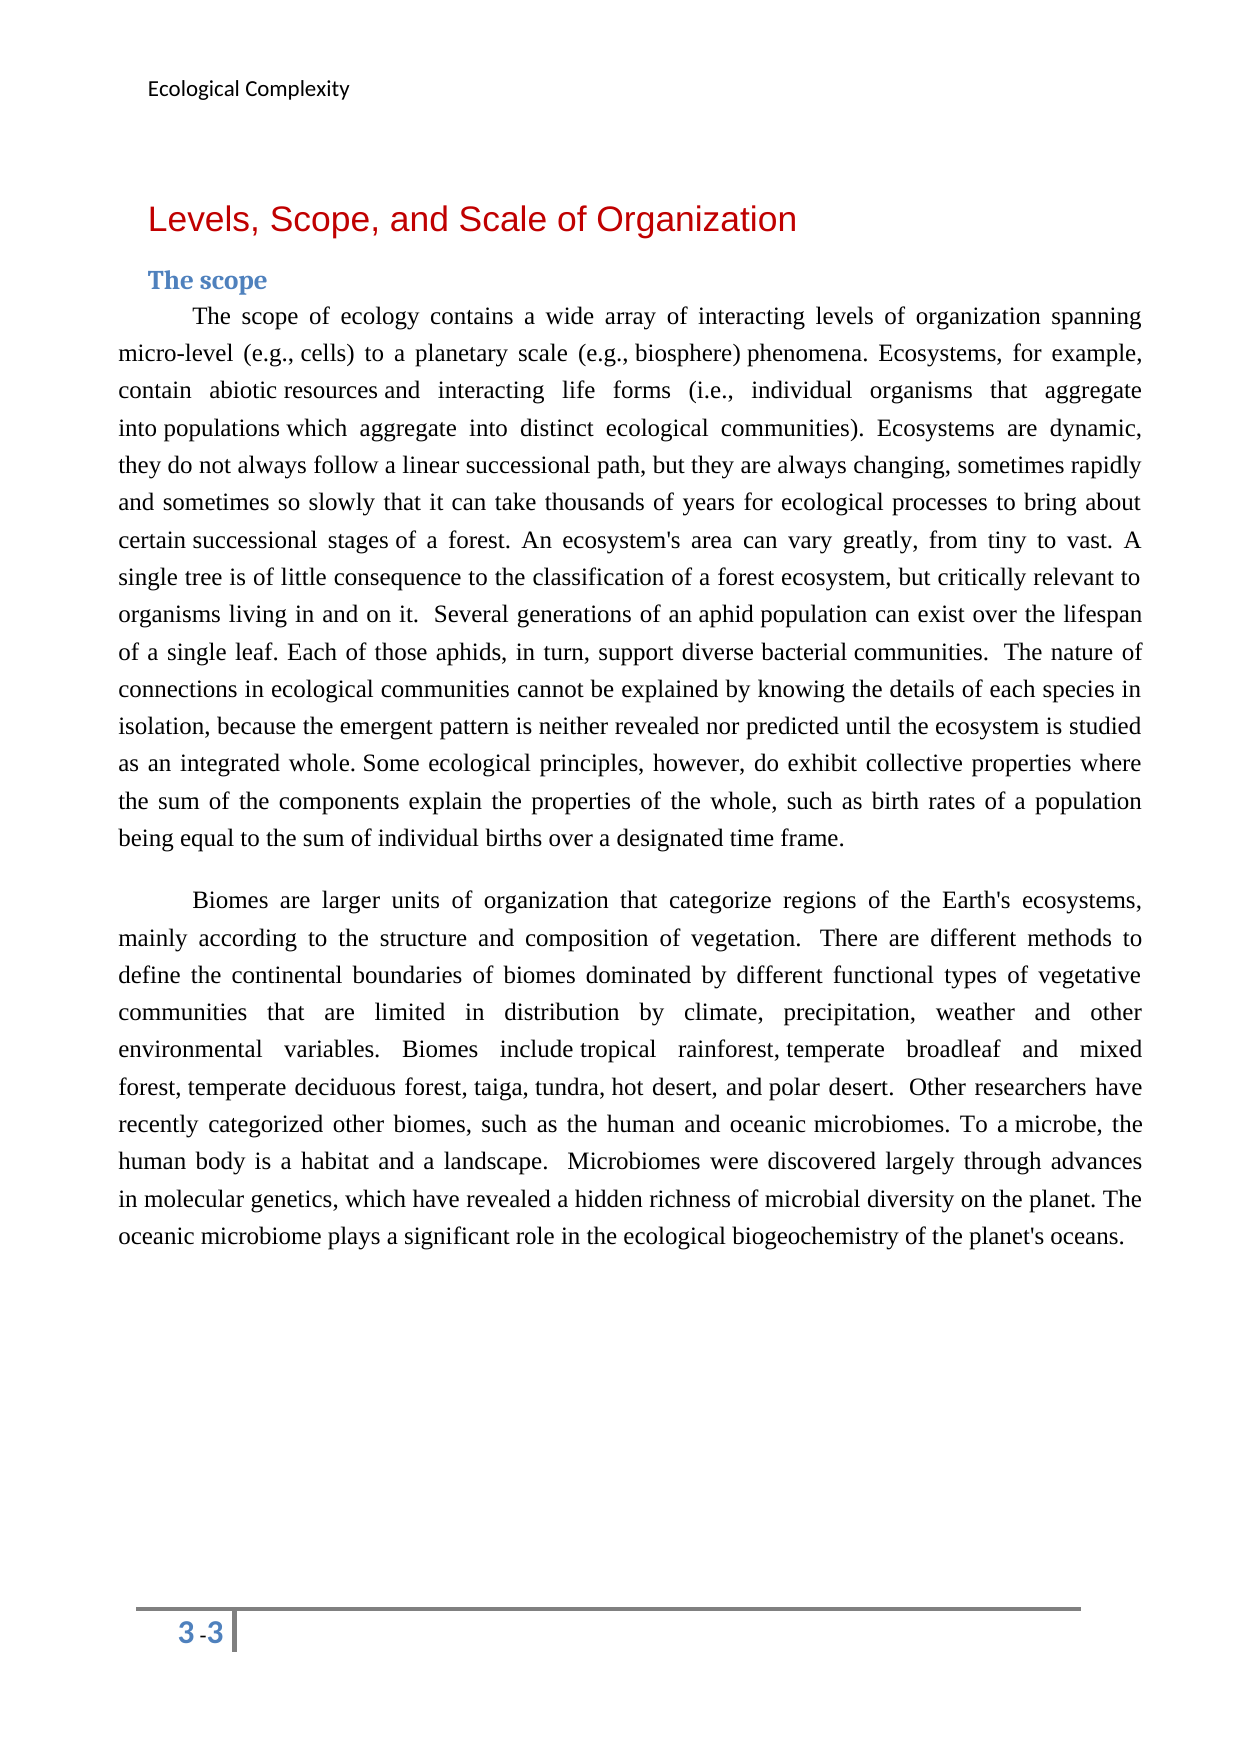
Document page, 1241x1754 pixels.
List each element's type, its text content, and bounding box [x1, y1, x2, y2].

subtitle The scope [148, 265, 1092, 296]
text Biomes are larger units of organization that categorize regions of the Earth's ecosystems, mainly according to the structure and composition of vegetation. There are different methods to define the continental boundaries of biomes dominated by different functional types of vegetative communities that are limited in distribution by climate, precipitation, weather and other environmental variables. Biomes include tropical rainforest, temperate broadleaf and mixed forest, temperate deciduous forest, taiga, tundra, hot desert, and polar desert. Other researchers have recently categorized other biomes, such as the human and oceanic microbiomes. To a microbe, the human body is a habitat and a landscape. Microbiomes were discovered largely through advances in molecular genetics, which have revealed a hidden richness of microbial diversity on the planet. The oceanic microbiome plays a significant role in the ecological biogeochemistry of the planet's oceans. [118, 885, 1143, 1250]
text The scope of ecology contains a wide array of interacting levels of organization spanning micro-level (e.g., cells) to a planetary scale (e.g., biosphere) phenomena. Ecosystems, for example, contain abiotic resources and interacting life forms (i.e., individual organisms that aggregate into populations which aggregate into distinct ecological communities). Ecosystems are dynamic, they do not always follow a linear successional path, but they are always changing, sometimes rapidly and sometimes so slowly that it can take thousands of years for ecological processes to bring about certain successional stages of a forest. An ecosystem's area can vary greatly, from tiny to vast. A single tree is of little consequence to the classification of a forest ecosystem, but critically relevant to organisms living in and on it. Several generations of an aphid population can exist over the lifespan of a single leaf. Each of those aphids, in turn, support diverse bacterial communities. The nature of connections in ecological communities cannot be explained by knowing the details of each species in isolation, because the emergent pattern is neither revealed nor predicted until the ecosystem is studied as an integrated whole. Some ecological principles, however, do exhibit collective properties where the sum of the components explain the properties of the whole, such as birth rates of a population being equal to the sum of individual births over a designated time frame. [118, 301, 1143, 852]
subtitle Levels, Scope, and Scale of Organization [148, 198, 1092, 238]
